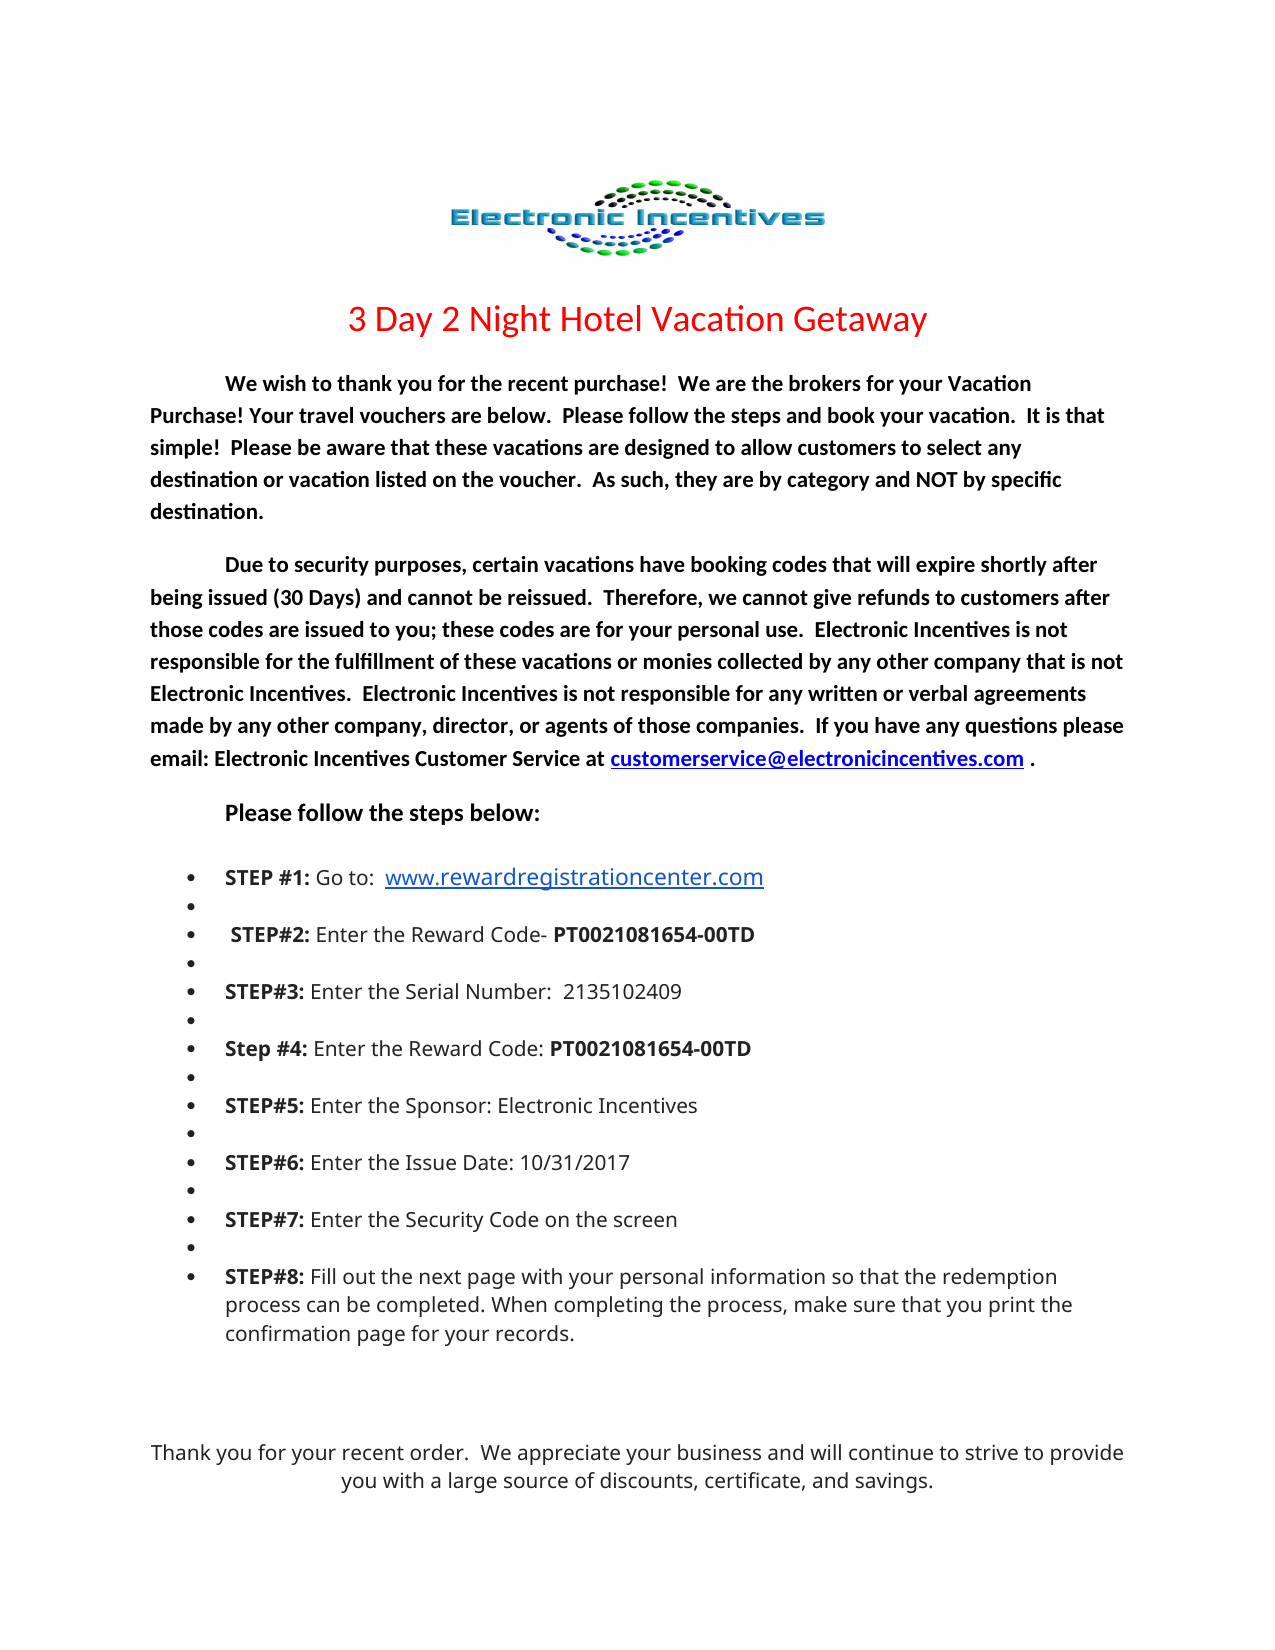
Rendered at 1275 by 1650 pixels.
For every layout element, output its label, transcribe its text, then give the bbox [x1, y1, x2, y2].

picture [438, 150, 837, 271]
list STEP#2: Enter the Reward Code- PT0021081654-00TD [187, 921, 1125, 949]
list STEP#7: Enter the Security Code on the screen [187, 1205, 1125, 1233]
list STEP#6: Enter the Issue Date: 10/31/2017 [187, 1148, 1125, 1176]
list STEP#3: Enter the Serial Number: 2135102409 [187, 977, 1125, 1006]
text Due to security purposes, certain vacations have booking codes that will expire shortly after being issued (30 Days) and cannot be reissued. Therefore, we cannot give refunds to customers after those codes are issued to you; these codes are for your personal use. Electronic Incentives is not responsible for the fulfillment of these vacations or monies collected by any other company that is not Electronic Incentives. Electronic Incentives is not responsible for any written or verbal agreements made by any other company, director, or agents of those companies. If you have any questions please email: Electronic Incentives Customer Service at customerservice@electronicincentives.com . [150, 551, 1125, 772]
text Please follow the steps below: [150, 797, 1125, 827]
list Step #4: Enter the Reward Code: PT0021081654-00TD [187, 1034, 1125, 1063]
list STEP#5: Enter the Sponsor: Electronic Incentives [187, 1091, 1125, 1119]
text Thank you for your recent order. We appreciate your business and will continue to strive to provide you with a large source of discounts, certificate, and savings. [150, 1438, 1125, 1494]
list STEP #1: Go to: www.rewardregistrationcenter.com [187, 861, 1125, 892]
text We wish to thank you for the recent purchase! We are the brokers for your Vacation Purchase! Your travel vouchers are below. Please follow the steps and book your vacation. It is that simple! Please be aware that these vacations are designed to allow customers to select any destination or vacation listed on the voucher. As such, they are by category and NOT by specific destination. [150, 369, 1125, 526]
text 3 Day 2 Night Hotel Vacation Getaway [150, 295, 1125, 341]
list STEP#8: Fill out the next page with your personal information so that the redemption process can be completed. When completing the process, make sure that you print the confirmation page for your records. [187, 1262, 1125, 1347]
